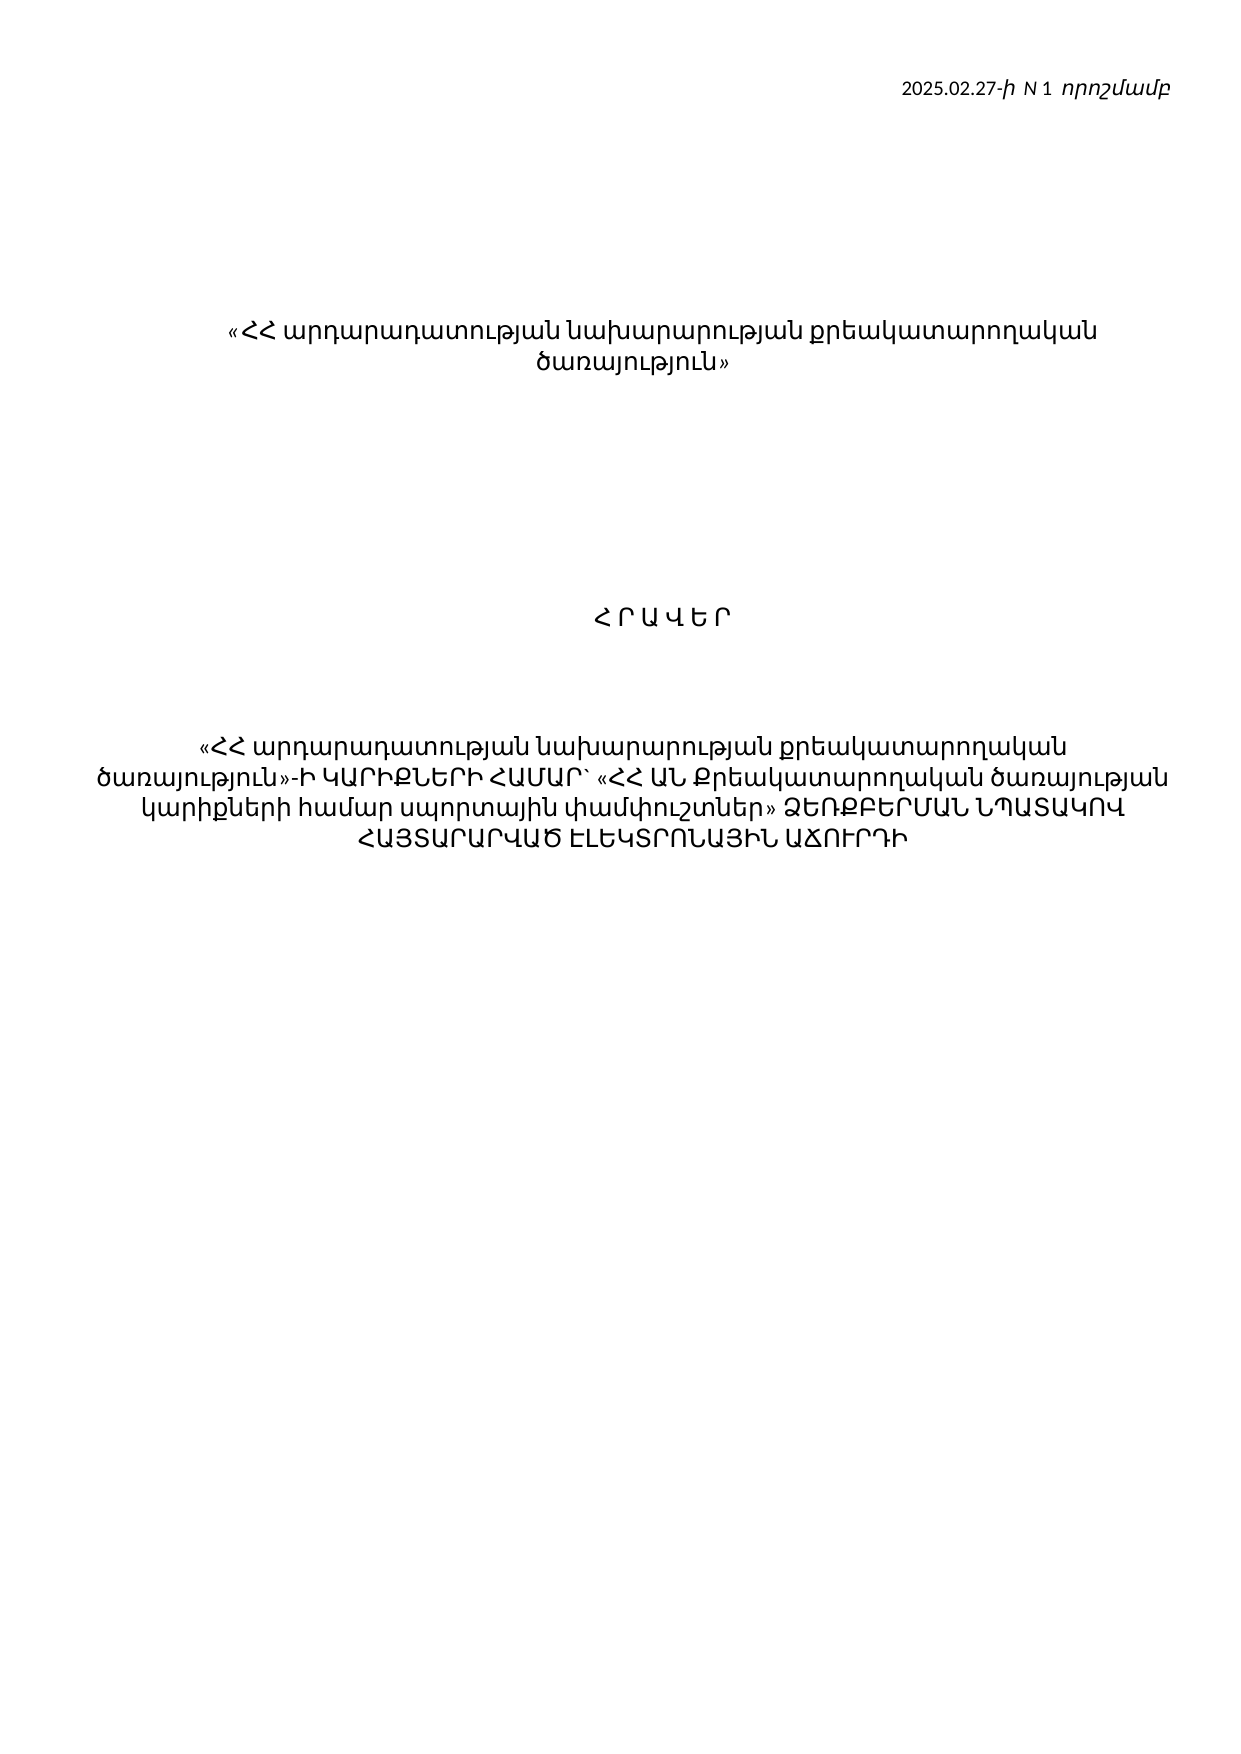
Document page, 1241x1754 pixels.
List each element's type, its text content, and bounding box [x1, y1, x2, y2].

text Հ Ր Ա Վ Ե Ր [94, 602, 1172, 633]
text «ՀՀ արդարադատության նախարարության քրեակատարողական ծառայություն»-Ի ԿԱՐԻՔՆԵՐԻ ՀԱՄԱՐ` «ՀՀ ԱՆ Քրեակատարողական ծառայության կարիքների համար սպորտային փամփուշտներ» ՁԵՌՔԲԵՐՄԱՆ ՆՊԱՏԱԿՈՎ ՀԱՅՏԱՐԱՐՎԱԾ ԷԼԵԿՏՐՈՆԱՅԻՆ ԱՃՈՒՐԴԻ [94, 731, 1172, 853]
text 2025.02.27 -ի N 1 որոշմամբ [94, 75, 1171, 100]
text « ՀՀ արդարադատության նախարարության քրեակատարողական ծառայություն» [94, 316, 1172, 377]
